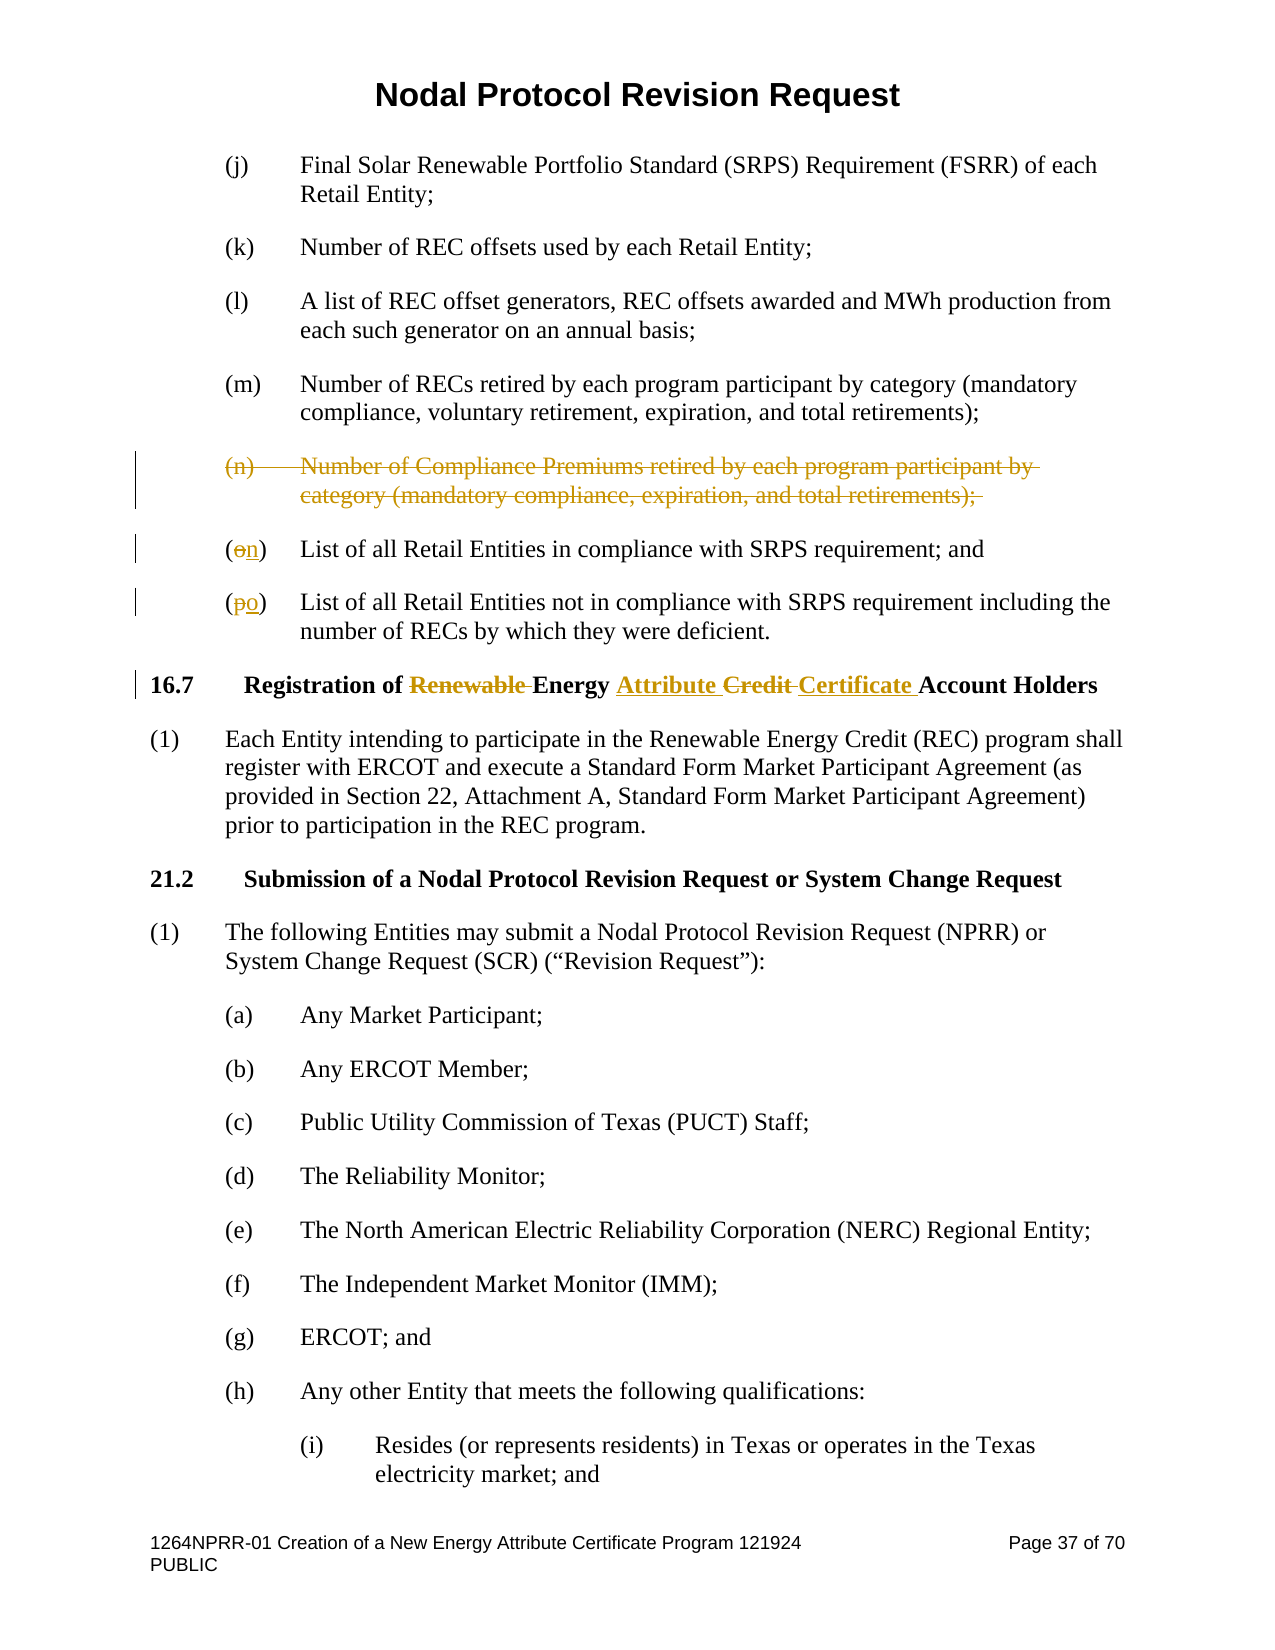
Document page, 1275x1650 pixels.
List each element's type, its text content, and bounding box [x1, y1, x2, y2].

text (m) Number of RECs retired by each program participant by category (mandatory compliance, voluntary retirement, expiration, and total retirements); [225, 369, 1125, 426]
text (b) Any ERCOT Member; [225, 1054, 1125, 1082]
text () List of all Retail Entities in compliance with SRPS requirement; and [225, 534, 1125, 562]
text (a) Any Market Participant; [225, 1000, 1125, 1029]
text (l) A list of REC offset generators, REC offsets awarded and MWh production from each such generator on an annual basis; [225, 286, 1125, 344]
text (h) Any other Entity that meets the following qualifications: [225, 1376, 1125, 1405]
text 21.2 Submission of a Nodal Protocol Revision Request or System Change Request [150, 864, 1125, 892]
text (e) The North American Electric Reliability Corporation (NERC) Regional Entity; [225, 1215, 1125, 1244]
text (c) Public Utility Commission of Texas (PUCT) Staff; [225, 1107, 1125, 1136]
text (f) The Independent Market Monitor (IMM); [225, 1269, 1125, 1297]
text (1) The following Entities may submit a Nodal Protocol Revision Request (NPRR) or System Change Request (SCR) (“Revision Request”): [150, 917, 1125, 975]
text () List of all Retail Entities not in compliance with SRPS requirement including the number of RECs by which they were deficient. [225, 587, 1125, 645]
text (k) Number of REC offsets used by each Retail Entity; [225, 232, 1125, 261]
text (j) Final Solar Renewable Portfolio Standard (SRPS) Requirement (FSRR) of each Retail Entity; [225, 150, 1125, 207]
text (1) Each Entity intending to participate in the Renewable Energy Credit (REC) program shall register with ERCOT and execute a Standard Form Market Participant Agreement (as provided in Section 22, Attachment A, Standard Form Market Participant Agreement) prior to participation in the REC program. [150, 724, 1125, 839]
text 16.7 Registration of Energy Account Holders [150, 670, 1125, 699]
text (i) Resides (or represents residents) in Texas or operates in the Texas electricity market; and [300, 1430, 1125, 1487]
text (d) The Reliability Monitor; [225, 1161, 1125, 1190]
text (g) ERCOT; and [225, 1322, 1125, 1351]
